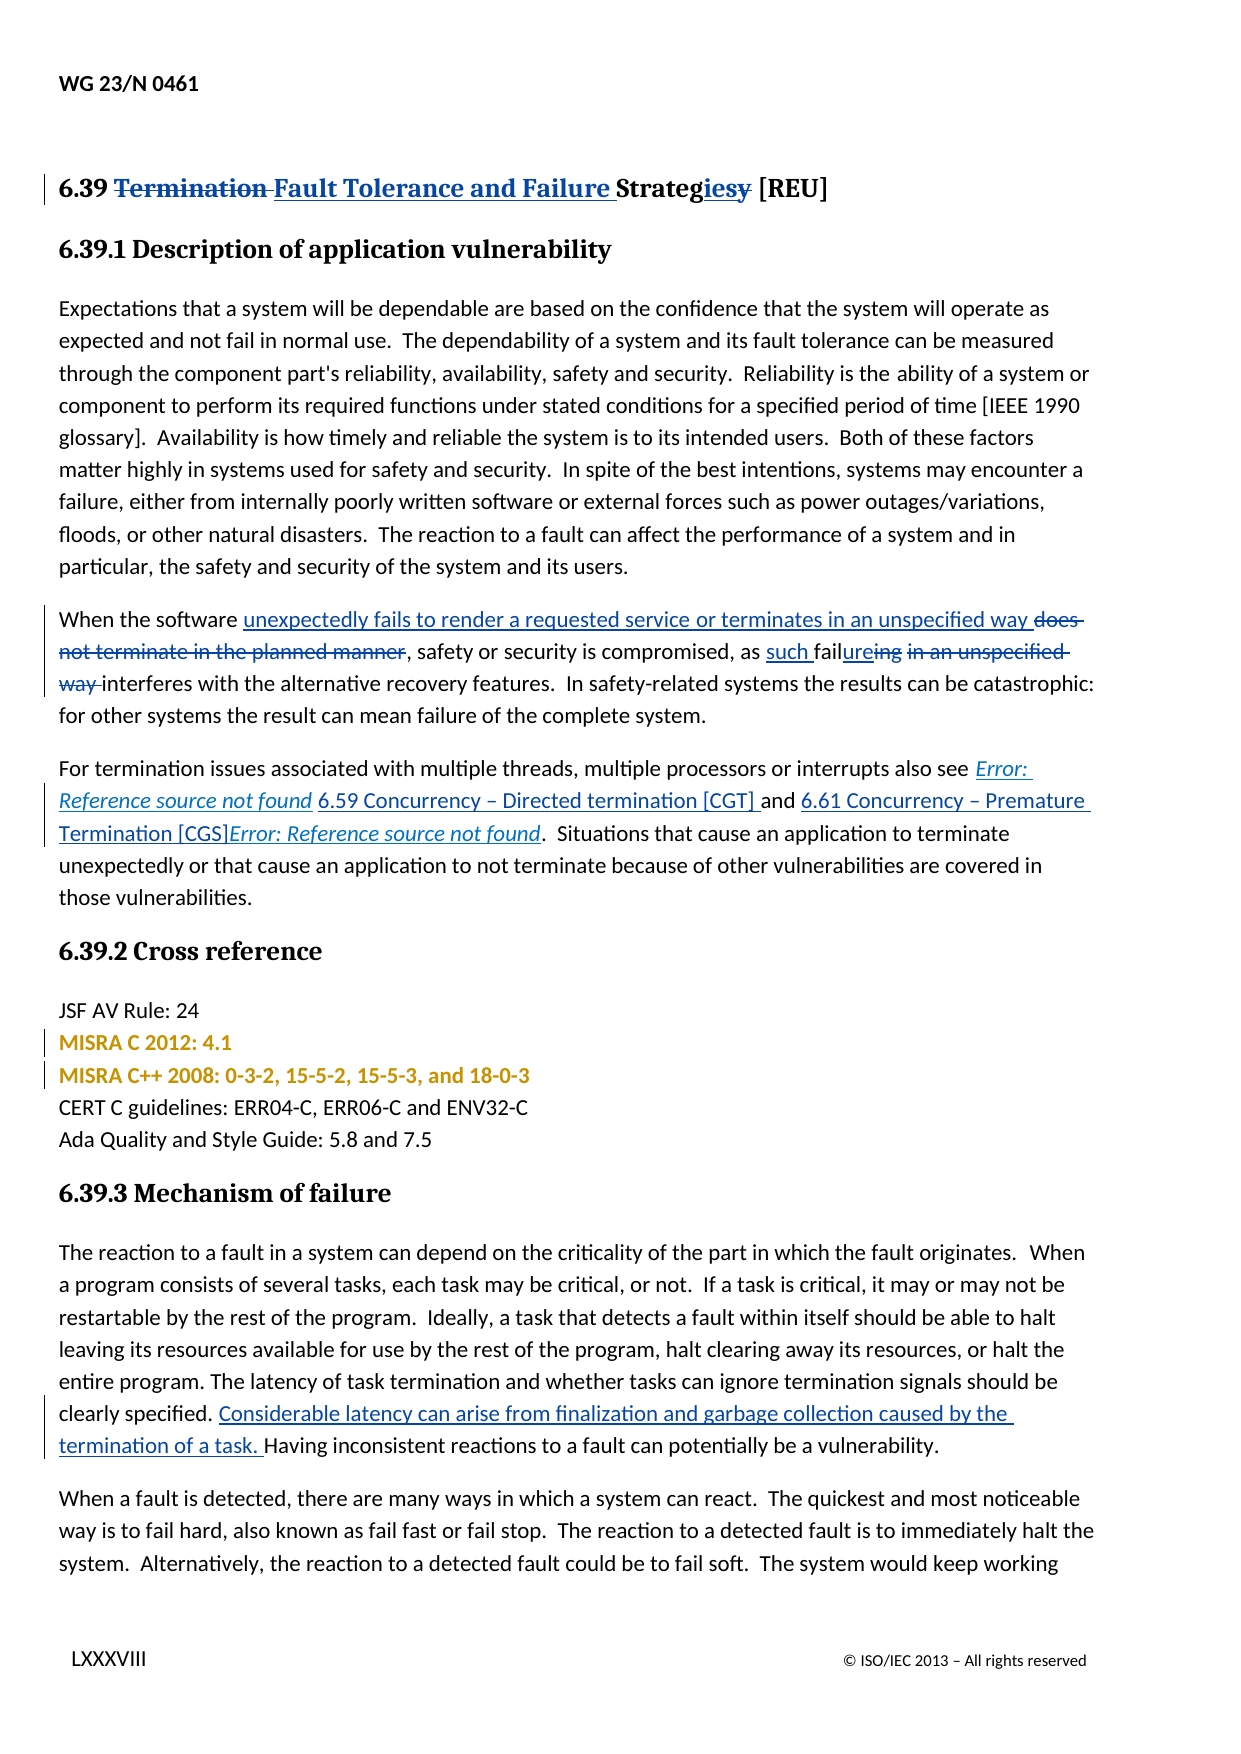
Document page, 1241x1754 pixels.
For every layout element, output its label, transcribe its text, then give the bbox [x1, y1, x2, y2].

text JSF AV Rule: 24 [58, 996, 1099, 1024]
text CERT C guidelines: ERR04-C, ERR06-C and ENV32-C [58, 1093, 1099, 1121]
text Ada Quality and Style Guide: 5.8 and 7.5 [58, 1125, 1099, 1153]
text When the software , safety or security is compromised, as fail interferes with the alternative recovery features. In safety-related systems the results can be catastrophic: for other systems the result can mean failure of the complete system. [58, 605, 1099, 729]
text The reaction to a fault in a system can depend on the criticality of the part in which the fault originates. When a program consists of several tasks, each task may be critical, or not. If a task is critical, it may or may not be restartable by the rest of the program. Ideally, a task that detects a fault within itself should be able to halt leaving its resources available for use by the rest of the program, halt clearing away its resources, or halt the entire program. The latency of task termination and whether tasks can ignore termination signals should be clearly specified. Having inconsistent reactions to a fault can potentially be a vulnerability. [58, 1238, 1099, 1459]
subtitle 6.39.2 Cross reference [58, 936, 1099, 967]
subtitle 6.39.3 Mechanism of failure [58, 1178, 1099, 1209]
text MISRA C++ 2008: 0-3-2, 15-5-2, 15-5-3, and 18-0-3 [58, 1061, 1099, 1089]
text Expectations that a system will be dependable are based on the confidence that the system will operate as expected and not fail in normal use. The dependability of a system and its fault tolerance can be measured through the component part's reliability, availability, safety and security. Reliability is the ability of a system or component to perform its required functions under stated conditions for a specified period of time [IEEE 1990 glossary]. Availability is how timely and reliable the system is to its intended users. Both of these factors matter highly in systems used for safety and security. In spite of the best intentions, systems may encounter a failure, either from internally poorly written software or external forces such as power outages/variations, floods, or other natural disasters. The reaction to a fault can affect the performance of a system and in particular, the safety and security of the system and its users. [58, 294, 1099, 580]
text For termination issues associated with multiple threads, multiple processors or interrupts also see and . Situations that cause an application to terminate unexpectedly or that cause an application to not terminate because of other vulnerabilities are covered in those vulnerabilities. [58, 754, 1099, 911]
subtitle 6.39 Strateg [REU] [58, 173, 1099, 205]
subtitle 6.39.1 Description of application vulnerability [58, 234, 1099, 265]
text MISRA C 2012: 4.1 [58, 1028, 1099, 1057]
